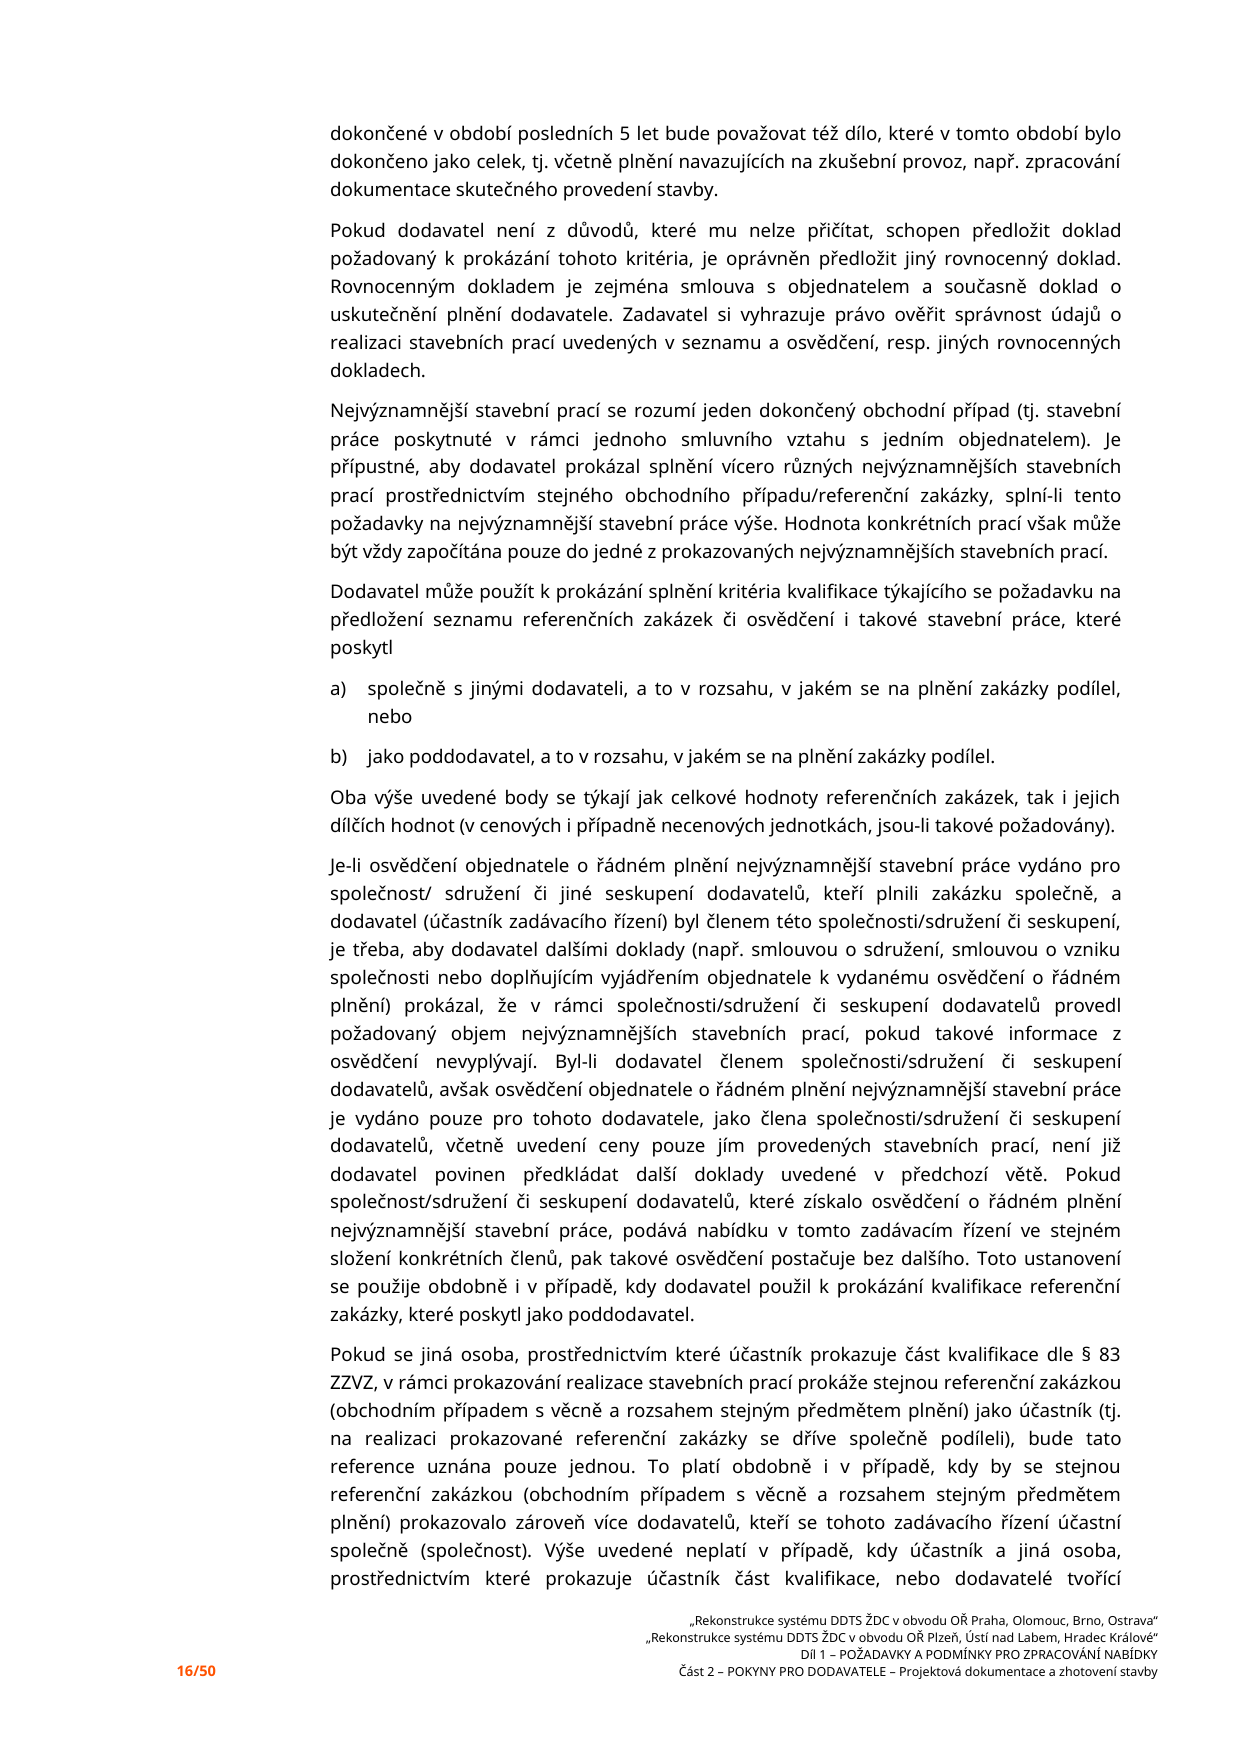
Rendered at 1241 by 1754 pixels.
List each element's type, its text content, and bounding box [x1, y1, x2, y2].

list společně s jinými dodavateli, a to v rozsahu, v jakém se na plnění zakázky podílel, nebo [330, 675, 1122, 728]
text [330, 1341, 1122, 1591]
text Pokud dodavatel není z důvodů, které mu nelze přičítat, schopen předložit doklad požadovaný k prokázání tohoto kritéria, je oprávněn předložit jiný rovnocenný doklad. Rovnocenným dokladem je zejména smlouva s objednatelem a současně doklad o uskutečnění plnění dodavatele. Zadavatel si vyhrazuje právo ověřit správnost údajů o realizaci stavebních prací uvedených v seznamu a osvědčení, resp. jiných rovnocenných dokladech. [330, 217, 1122, 383]
text Je-li osvědčení objednatele o řádném plnění nejvýznamnější stavební práce vydáno pro společnost/ sdružení či jiné seskupení dodavatelů, kteří plnili zakázku společně, a dodavatel (účastník zadávacího řízení) byl členem této společnosti/sdružení či seskupení, je třeba, aby dodavatel dalšími doklady (např. smlouvou o sdružení, smlouvou o vzniku společnosti nebo doplňujícím vyjádřením objednatele k vydanému osvědčení o řádném plnění) prokázal, že v rámci společnosti/sdružení či seskupení dodavatelů provedl požadovaný objem nejvýznamnějších stavebních prací, pokud takové informace z osvědčení nevyplývají. Byl-li dodavatel členem společnosti/sdružení či seskupení dodavatelů, avšak osvědčení objednatele o řádném plnění nejvýznamnější stavební práce je vydáno pouze pro tohoto dodavatele, jako člena společnosti/sdružení či seskupení dodavatelů, včetně uvedení ceny pouze jím provedených stavebních prací, není již dodavatel povinen předkládat další doklady uvedené v předchozí větě. Pokud společnost/sdružení či seskupení dodavatelů, které získalo osvědčení o řádném plnění nejvýznamnější stavební práce, podává nabídku v tomto zadávacím řízení ve stejném složení konkrétních členů, pak takové osvědčení postačuje bez dalšího. Toto ustanovení se použije obdobně i v případě, kdy dodavatel použil k prokázání kvalifikace referenční zakázky, které poskytl jako poddodavatel. [330, 853, 1122, 1326]
list jako poddodavatel, a to v rozsahu, v jakém se na plnění zakázky podílel. [330, 743, 1122, 769]
text Dodavatel může použít k prokázání splnění kritéria kvalifikace týkajícího se požadavku na předložení seznamu referenčních zakázek či osvědčení i takové stavební práce, které poskytl [330, 578, 1122, 660]
text Oba výše uvedené body se týkají jak celkové hodnoty referenčních zakázek, tak i jejich dílčích hodnot (v cenových i případně necenových jednotkách, jsou-li takové požadovány). [330, 784, 1122, 838]
text Nejvýznamnější stavební prací se rozumí jeden dokončený obchodní případ (tj. stavební práce poskytnuté v rámci jednoho smluvního vztahu s jedním objednatelem). Je přípustné, aby dodavatel prokázal splnění vícero různých nejvýznamnějších stavebních prací prostřednictvím stejného obchodního případu/referenční zakázky, splní-li tento požadavky na nejvýznamnější stavební práce výše. Hodnota konkrétních prací však může být vždy započítána pouze do jedné z prokazovaných nejvýznamnějších stavebních prací. [330, 398, 1122, 563]
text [330, 121, 1122, 202]
